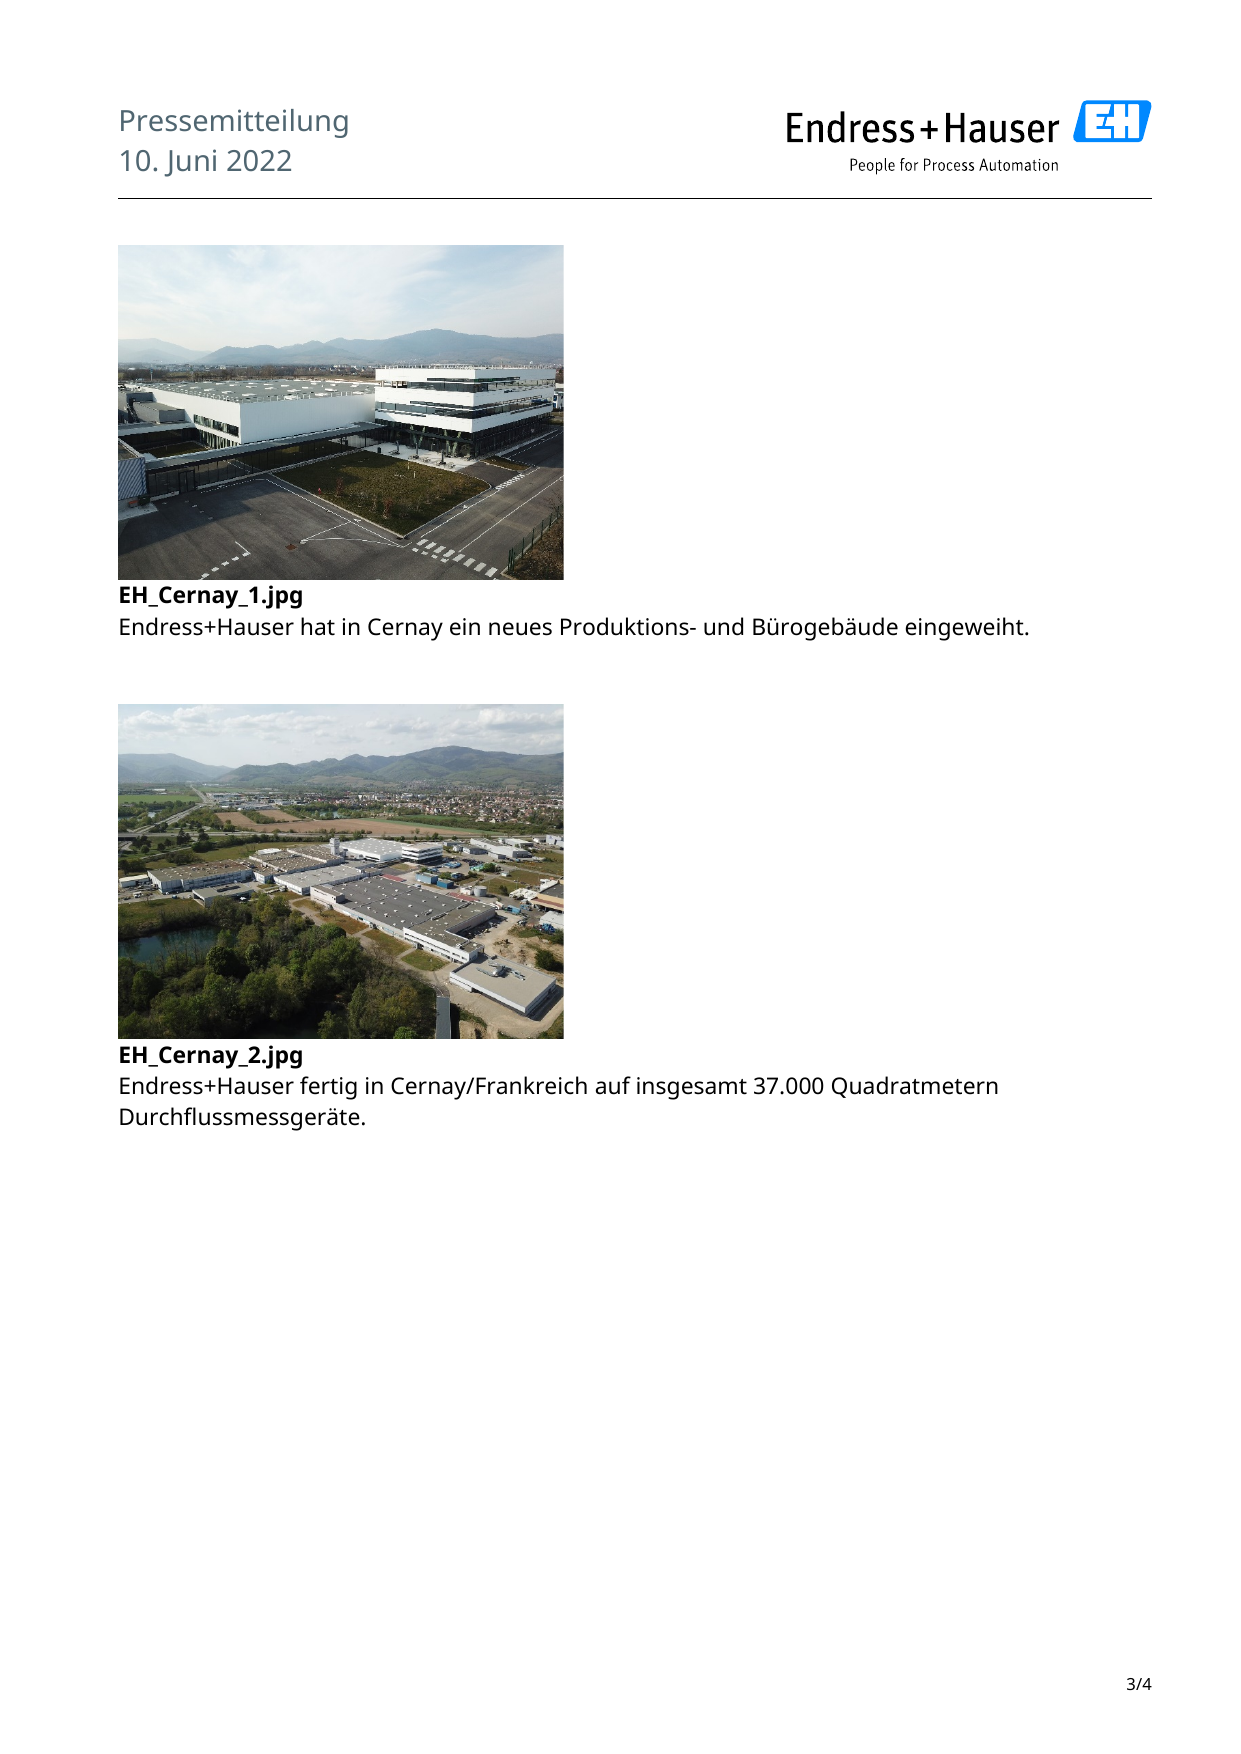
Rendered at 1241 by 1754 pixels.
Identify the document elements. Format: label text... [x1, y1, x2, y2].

picture [118, 704, 564, 1039]
picture [118, 245, 564, 580]
